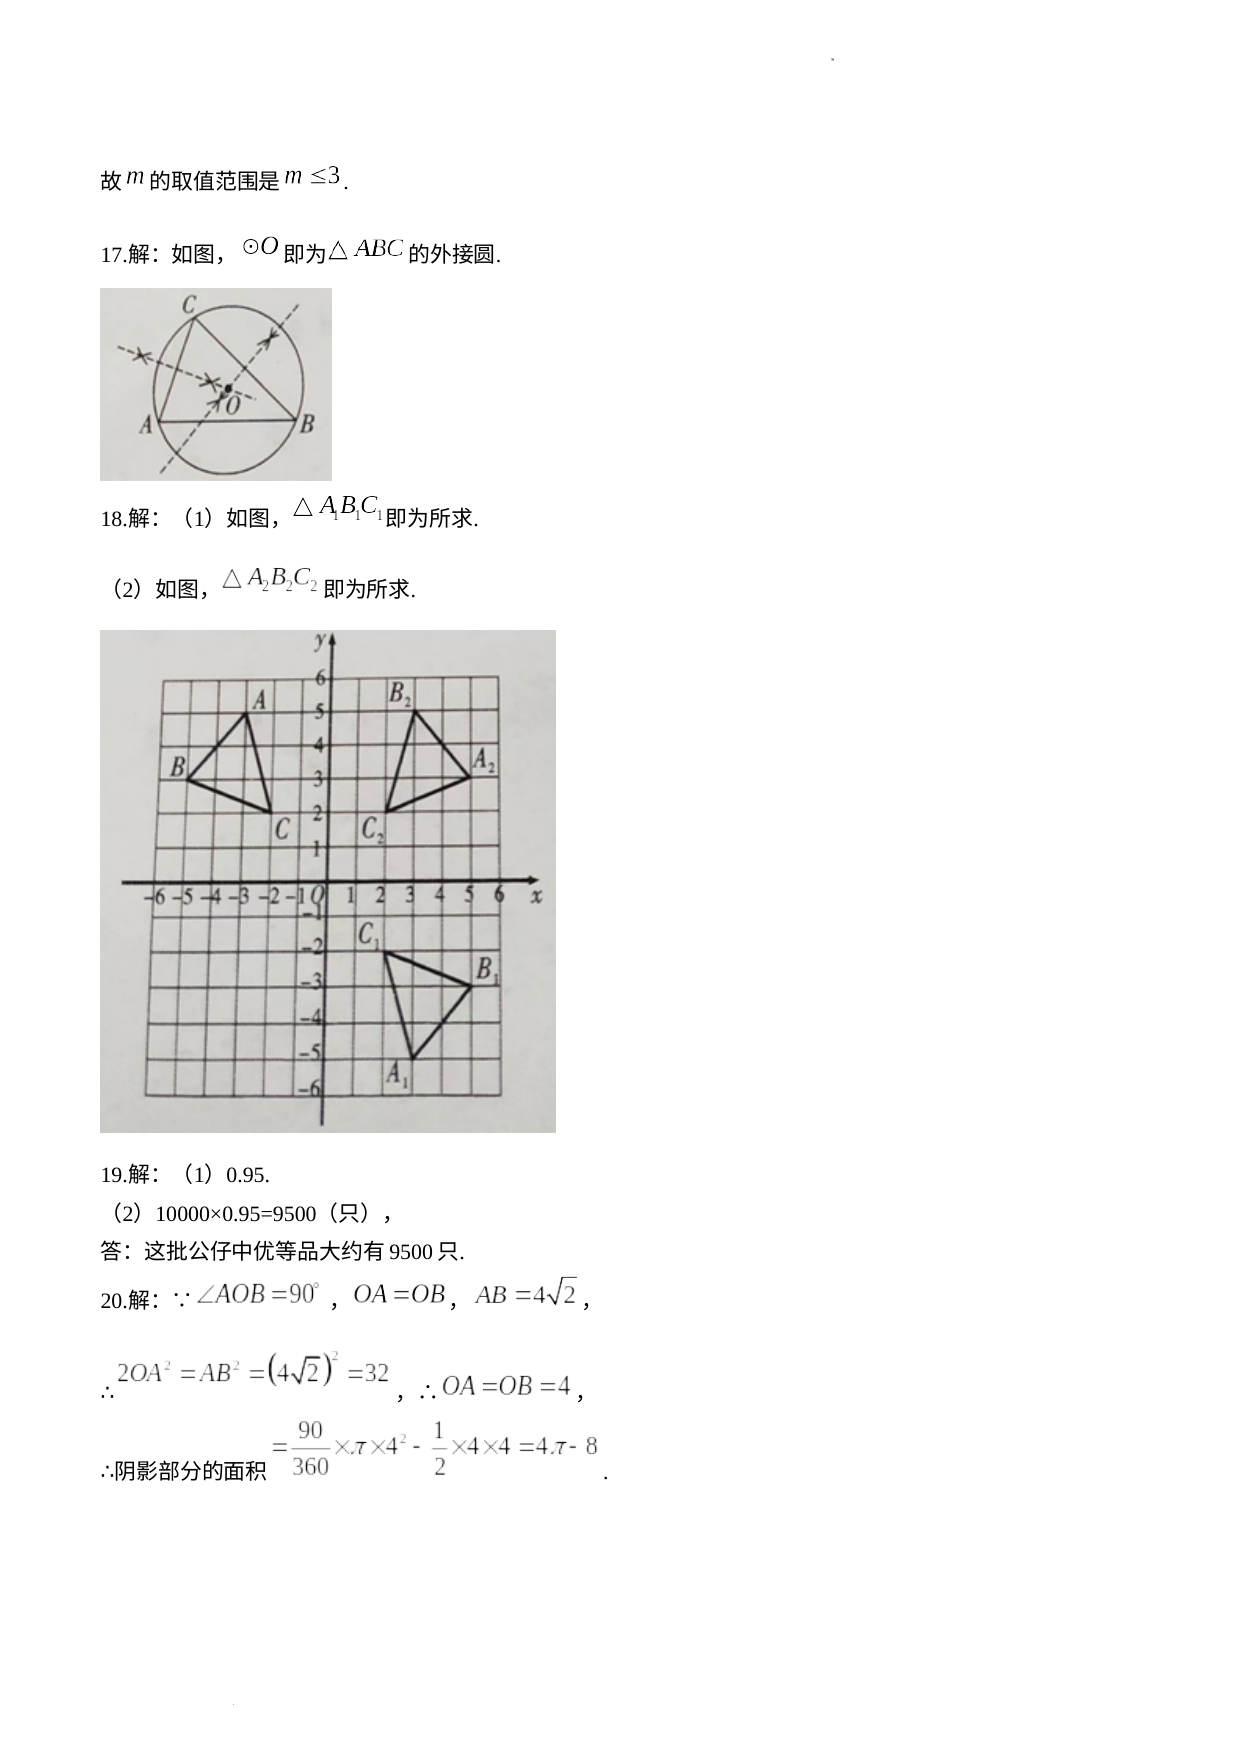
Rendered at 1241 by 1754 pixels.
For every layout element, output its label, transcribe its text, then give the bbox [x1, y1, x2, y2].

text 19.解：（1）0.95. [100, 1156, 1140, 1189]
text 20.解：∵，，， [100, 1273, 1140, 1338]
text （2）10000×0.95=9500（只）， [100, 1195, 1140, 1228]
text 17.解：如图，即为的外接圆. [100, 217, 1140, 282]
text ∴阴影部分的面积. [100, 1415, 1140, 1513]
text 故的取值范围是. [100, 146, 1140, 211]
text 18.解：（1）如图，即为所求. [100, 488, 1140, 553]
picture [100, 288, 332, 481]
picture [100, 630, 556, 1133]
text 答：这批公仔中优等品大约有9500只. [100, 1234, 1140, 1266]
text ∴，∴， [100, 1344, 1140, 1409]
text （2）如图，即为所求. [100, 560, 1140, 625]
